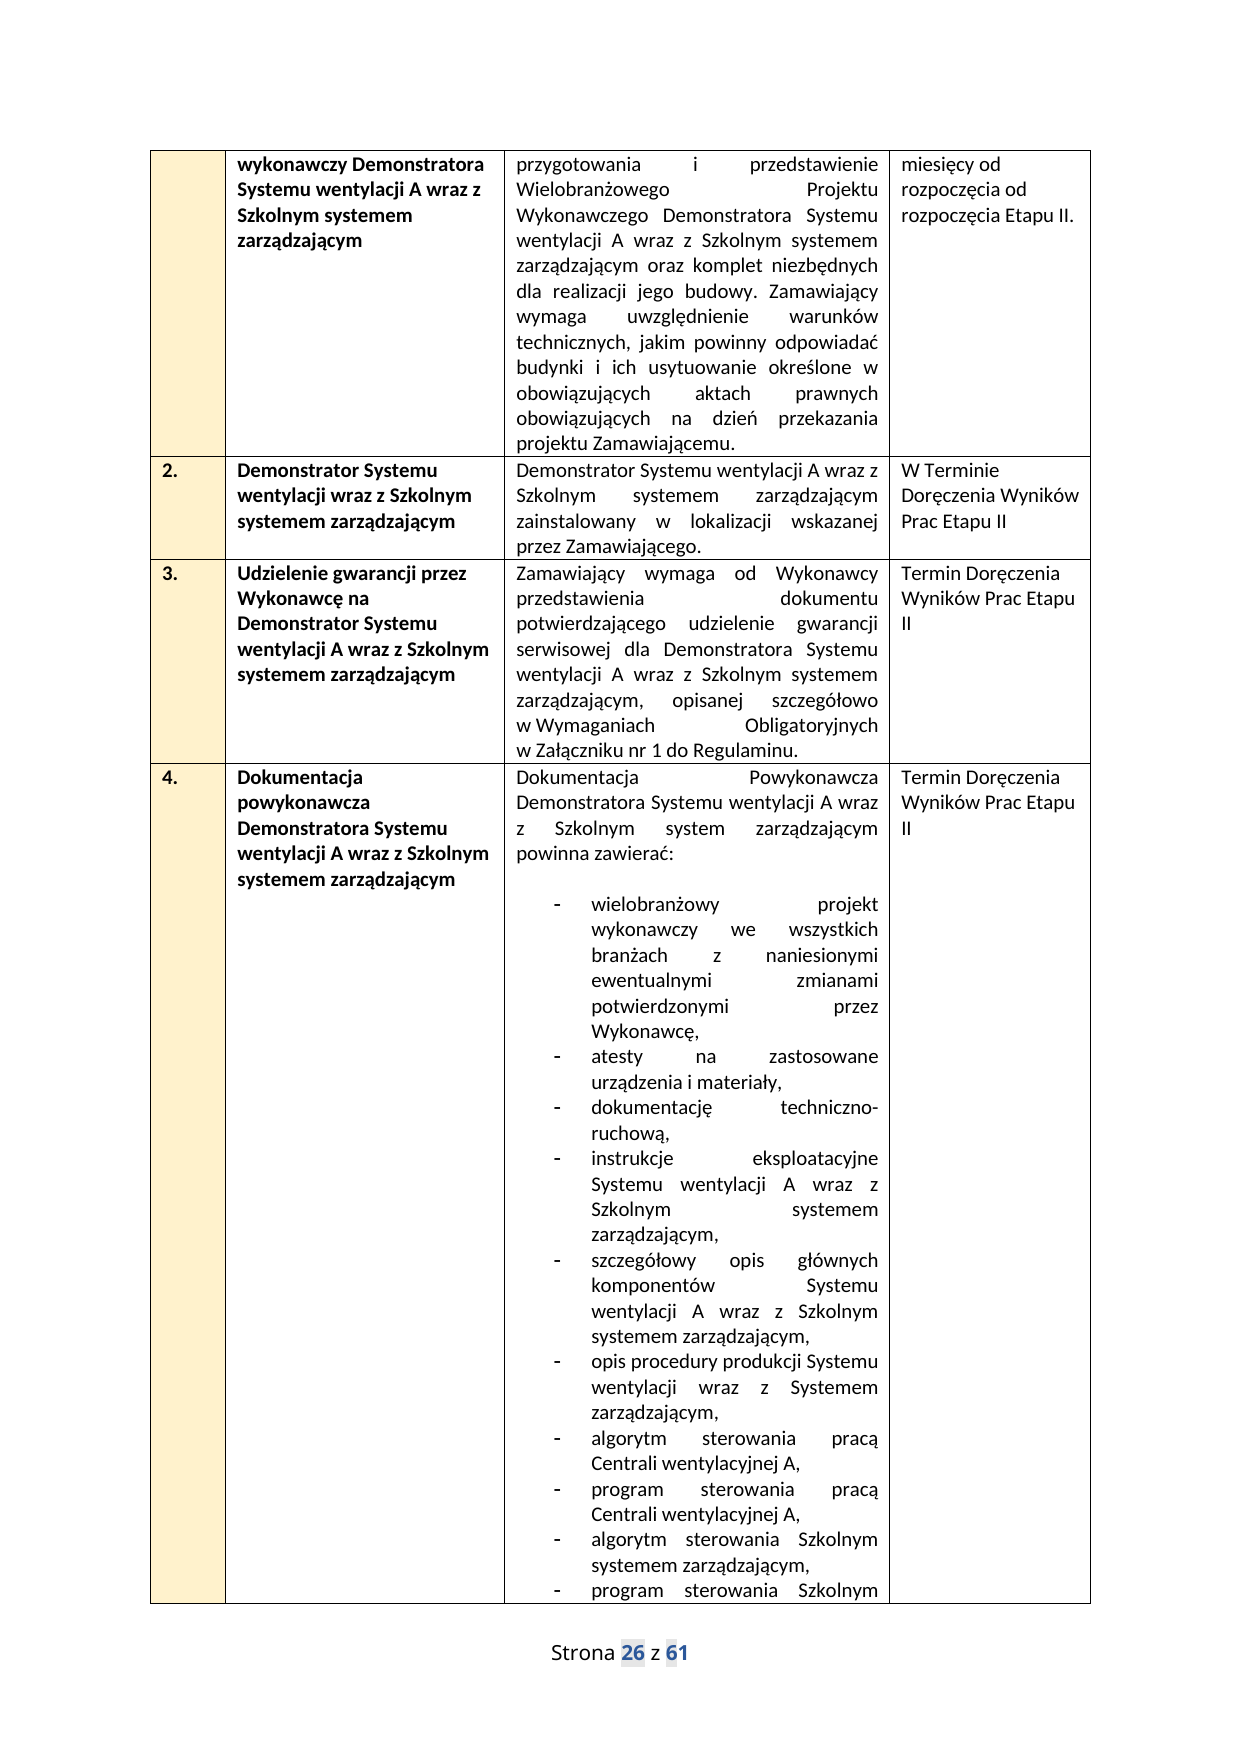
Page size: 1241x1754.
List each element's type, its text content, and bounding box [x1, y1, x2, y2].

table_cell W Terminie Doręczenia Wyników Prac Etapu II [890, 457, 1090, 559]
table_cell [505, 764, 889, 1603]
table_cell 3. [151, 560, 225, 763]
table_cell Termin Doręczenia Wyników Prac Etapu II [890, 560, 1090, 763]
table_cell Demonstrator Systemu wentylacji A wraz z Szkolnym systemem zarządzającym zainstalowany w lokalizacji wskazanej przez Zamawiającego. [505, 457, 889, 559]
table_cell 2. [151, 457, 225, 559]
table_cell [226, 764, 504, 1603]
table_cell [890, 151, 1090, 456]
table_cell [890, 764, 1090, 1603]
table_cell 1. [151, 151, 225, 456]
table_cell Demonstrator Systemu wentylacji wraz z Szkolnym systemem zarządzającym [226, 457, 504, 559]
table_cell 4. [151, 764, 225, 1603]
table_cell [226, 151, 504, 456]
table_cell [505, 151, 889, 456]
table_cell Udzielenie gwarancji przez Wykonawcę na Demonstrator Systemu wentylacji A wraz z Szkolnym systemem zarządzającym [226, 560, 504, 763]
table_cell Zamawiający wymaga od Wykonawcy przedstawienia dokumentu potwierdzającego udzielenie gwarancji serwisowej dla Demonstratora Systemu wentylacji A wraz z Szkolnym systemem zarządzającym, opisanej szczegółowo w Wymaganiach Obligatoryjnych w Załączniku nr 1 do Regulaminu. [505, 560, 889, 763]
